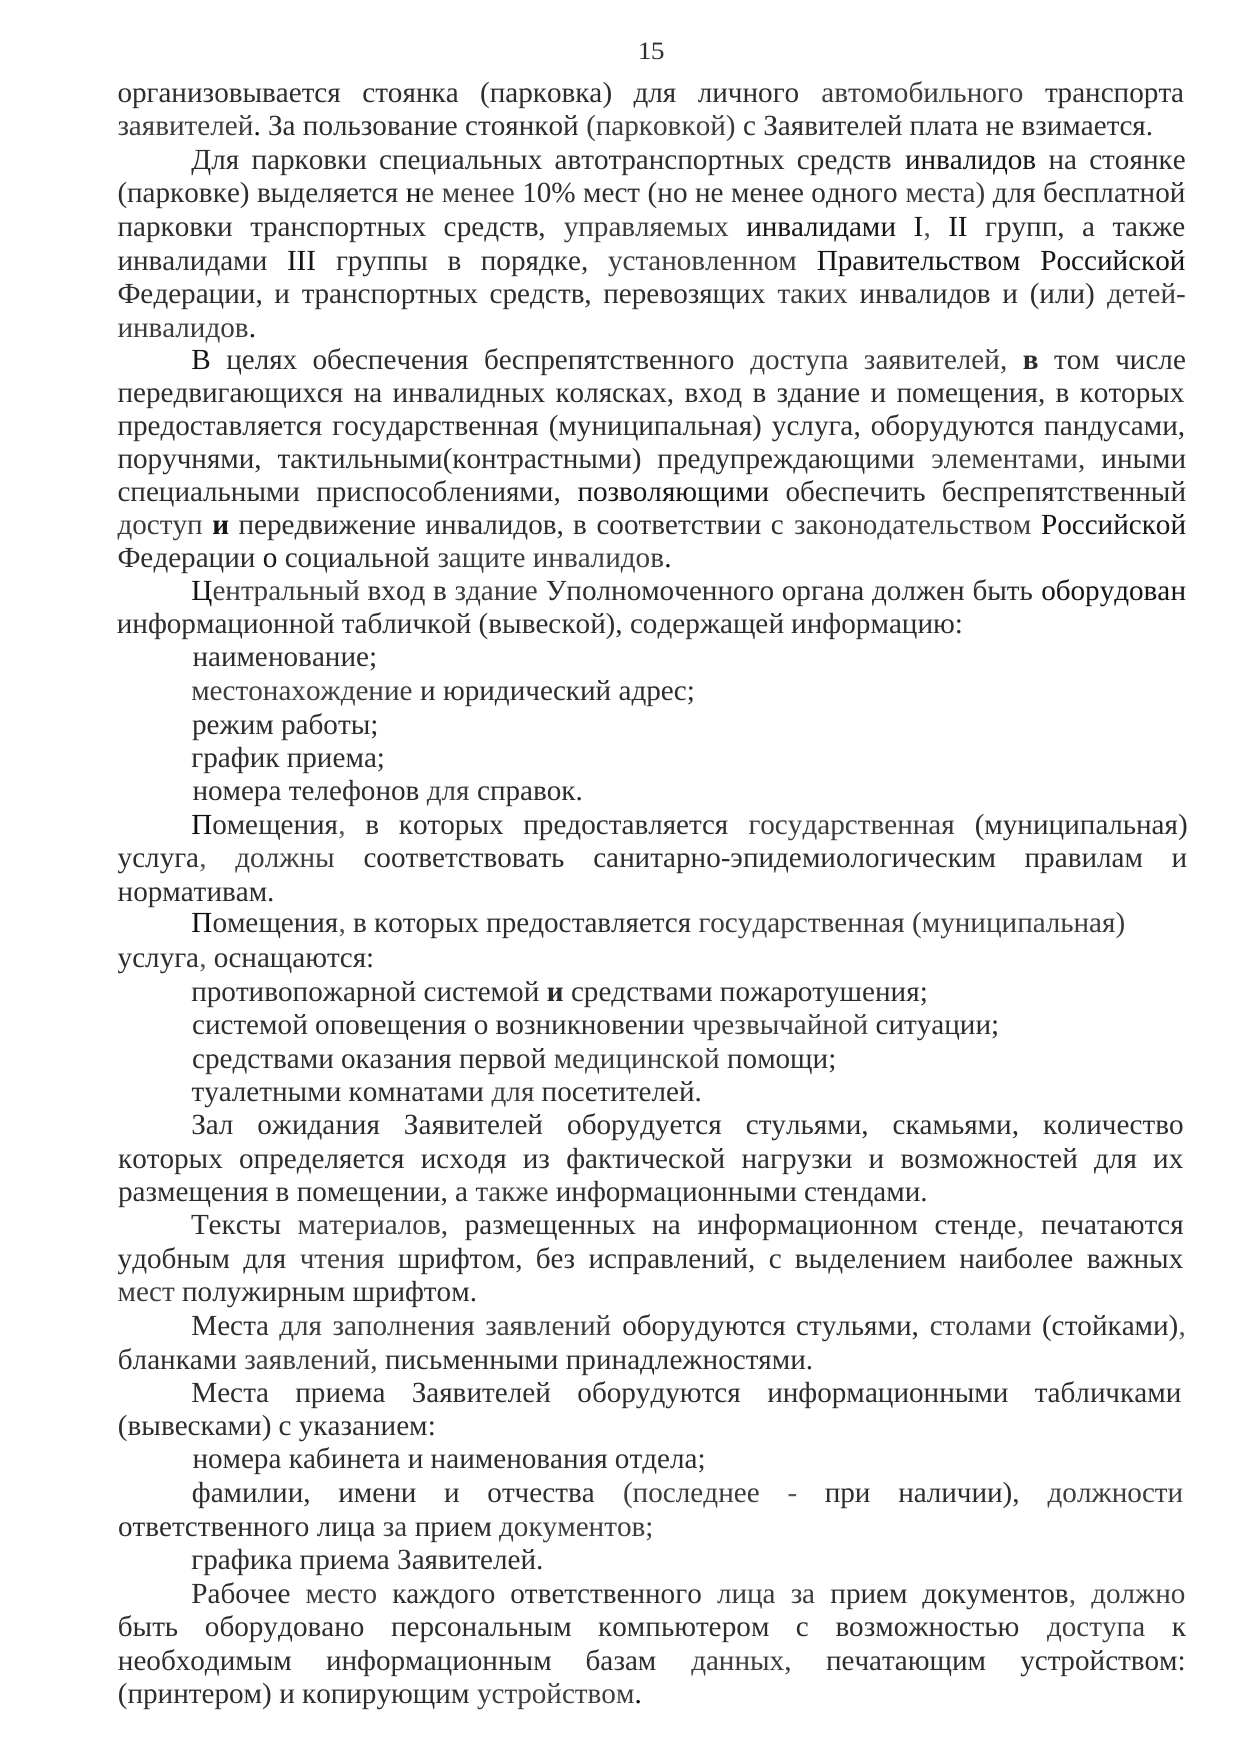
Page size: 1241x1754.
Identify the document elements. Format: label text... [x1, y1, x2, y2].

text графика приема Заявителей. [191, 1542, 1211, 1576]
text Зал ожидания Заявителей оборудуется стульями, скамьями, количество которых определяется исходя из фактической нагрузки и возможностей для их размещения в помещении, а также информационными стендами. [118, 1108, 1184, 1207]
text Центральный вход в здание Уполномоченного органа должен быть оборудован информационной табличкой (вывеской), содержащей информацию: [117, 574, 1186, 639]
text режим работы; график приема; [191, 707, 464, 774]
text фамилии, имени и отчества (последнее - при наличии), должности ответственного лица за прием документов; [118, 1475, 1183, 1542]
text Рабочее место каждого ответственного лица за прием документов, должно быть оборудовано персональным компьютером с возможностью доступа к необходимым информационным базам данных, печатающим устройством: (принтером) и копирующим устройством. [118, 1576, 1186, 1710]
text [117, 75, 1184, 142]
text Места приема Заявителей оборудуются информационными табличками (вывесками) с указанием: [118, 1376, 1182, 1442]
text номера телефонов для справок. [192, 774, 1211, 807]
text В целях обеспечения беспрепятственного доступа заявителей, в том числе передвигающихся на инвалидных колясках, вход в здание и помещения, в которых предоставляется государственная (муниципальная) услуга, оборудуются пандусами, поручнями, тактильными(контрастными) предупреждающими элементами, иными специальными приспособлениями, позволяющими обеспечить беспрепятственный доступ и передвижение инвалидов, в соответствии с законодательством Российской Федерации о социальной защите инвалидов. [117, 343, 1186, 574]
text туалетными комнатами для посетителей. [191, 1074, 1211, 1108]
text номера кабинета и наименования отдела; [192, 1442, 1211, 1475]
text противопожарной системой и средствами пожаротушения; системой оповещения о возникновении чрезвычайной ситуации; средствами оказания первой медицинской помощи; [191, 974, 1041, 1074]
text услуга, оснащаются: [117, 941, 1211, 974]
text Помещения, в которых предоставляется государственная (муниципальная) [191, 908, 1211, 939]
text Помещения, в которых предоставляется государственная (муниципальная) услуга, должны соответствовать санитарно-эпидемиологическим правилам и нормативам. [117, 807, 1188, 908]
text Для парковки специальных автотранспортных средств инвалидов на стоянке (парковке) выделяется не менее 10% мест (но не менее одного места) для бесплатной парковки транспортных средств, управляемых инвалидами I, II групп, а также инвалидами III группы в порядке, установленном Правительством Российской Федерации, и транспортных средств, перевозящих таких инвалидов и (или) детей-инвалидов. [117, 142, 1186, 343]
text местонахождение и юридический адрес; [191, 673, 1211, 707]
text наименование; [192, 639, 1211, 673]
text Тексты материалов, размещенных на информационном стенде, печатаются удобным для чтения шрифтом, без исправлений, с выделением наиболее важных мест полужирным шрифтом. [117, 1207, 1184, 1308]
text Места для заполнения заявлений оборудуются стульями, столами (стойками), бланками заявлений, письменными принадлежностями. [118, 1308, 1186, 1375]
